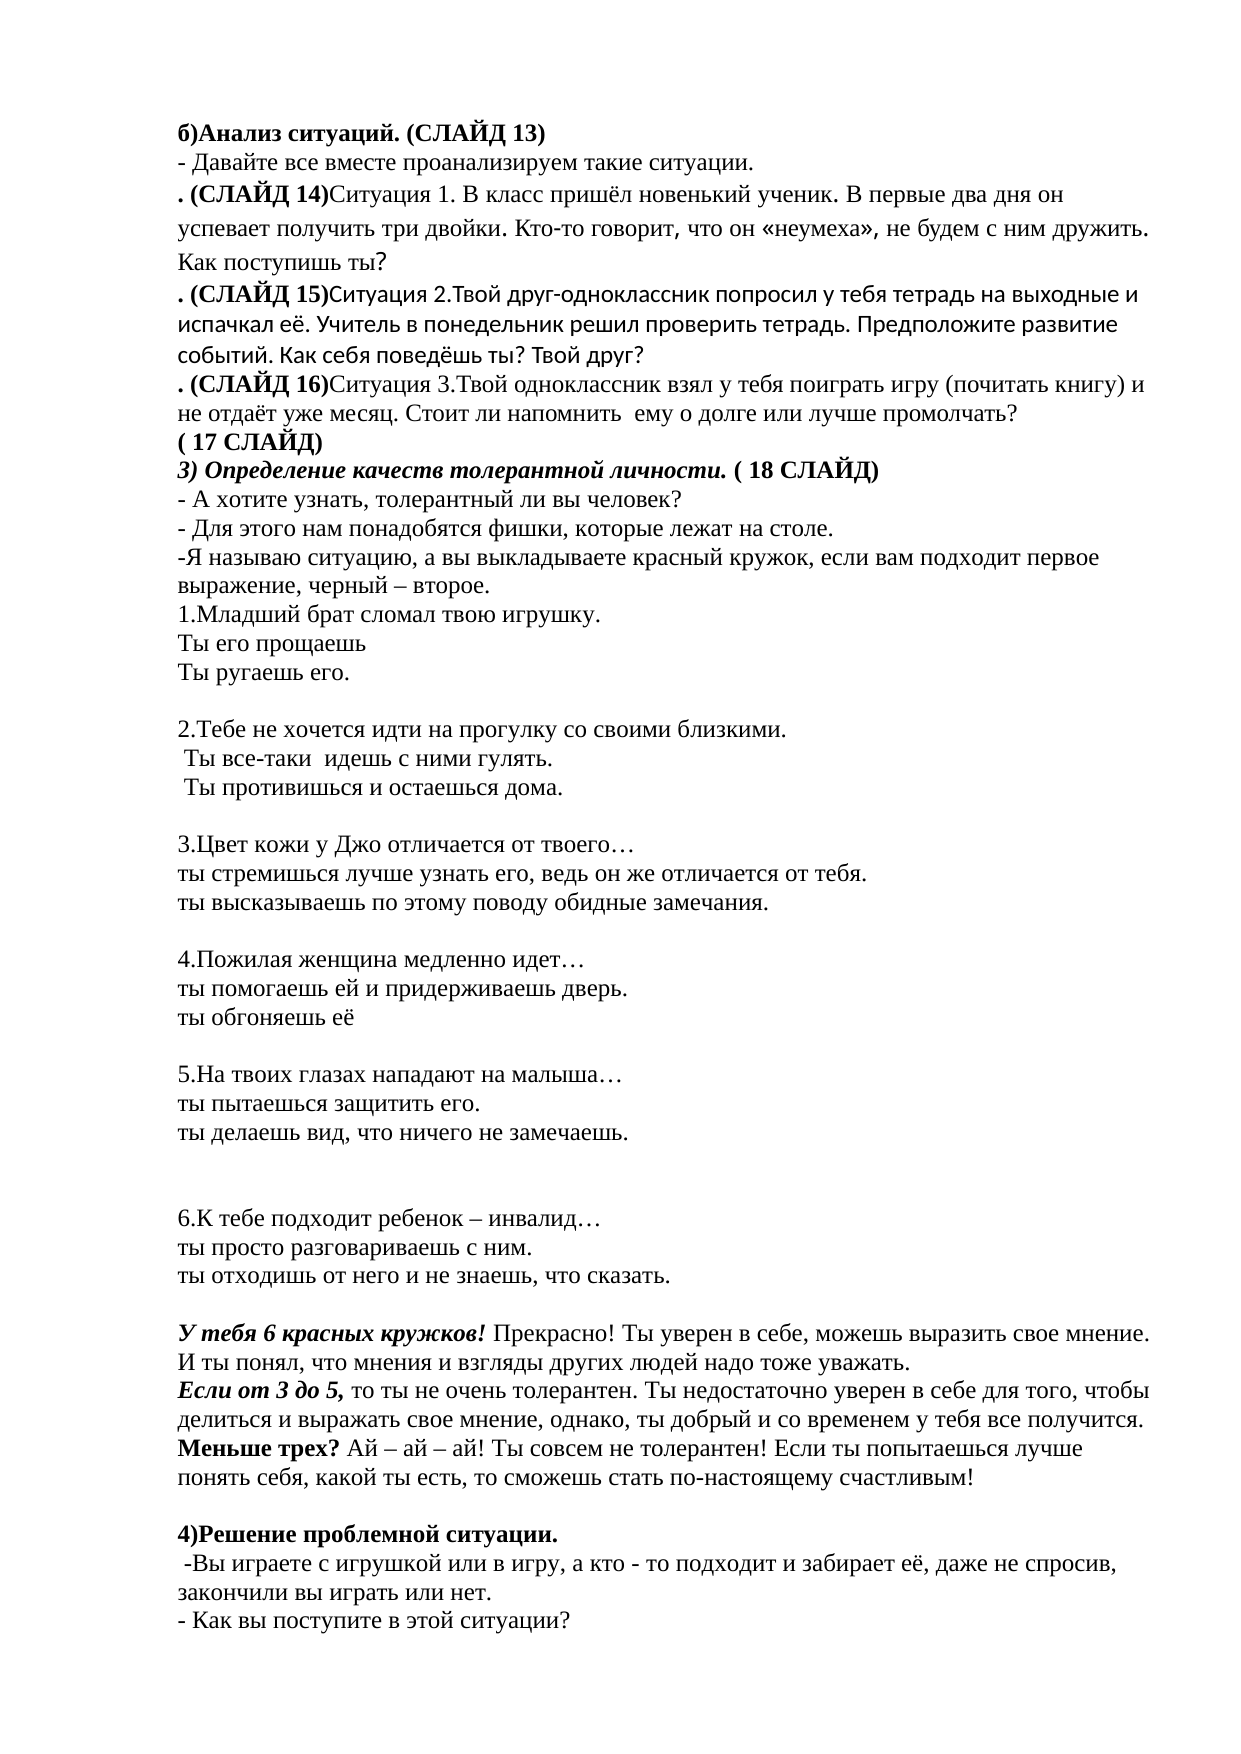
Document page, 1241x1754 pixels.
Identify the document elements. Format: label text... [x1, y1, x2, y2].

text . (СЛАЙД 16)Ситуация 3.Твой одноклассник взял у тебя поиграть игру (почитать книгу) и не отдаёт уже месяц. Стоит ли напомнить ему о долге или лучше промолчать? [177, 369, 1152, 427]
text -Я называю ситуацию, а вы выкладываете красный кружок, если вам подходит первое выражение, черный – второе. [177, 542, 1152, 599]
text 3) Определение качеств толерантной личности. ( 18 СЛАЙД) [177, 456, 1152, 484]
text 2.Тебе не хочется идти на прогулку со своими близкими. [177, 714, 1152, 743]
text - Для этого нам понадобятся фишки, которые лежат на столе. [177, 513, 1152, 542]
text Меньше трех? Ай – ай – ай! Ты совсем не толерантен! Если ты попытаешься лучше понять себя, какой ты есть, то сможешь стать по-настоящему счастливым! [177, 1433, 1152, 1491]
text ты делаешь вид, что ничего не замечаешь. [177, 1117, 1152, 1146]
text б)Анализ ситуаций. (СЛАЙД 13) [177, 118, 1152, 147]
text 4.Пожилая женщина медленно идет… [177, 944, 1152, 973]
text ( 17 СЛАЙД) [177, 427, 1152, 456]
text . (СЛАЙД 14)Ситуация 1. В класс пришёл новенький ученик. В первые два дня он успевает получить три двойки. Кто-то говорит, что он «неумеха», не будем с ним дружить. Как поступишь ты? [177, 176, 1152, 278]
text 4)Решение проблемной ситуации. [177, 1519, 1152, 1548]
text Ты все-таки идешь с ними гулять. [177, 743, 1152, 772]
text ты отходишь от него и не знаешь, что сказать. [177, 1261, 1152, 1289]
text ты просто разговариваешь с ним. [177, 1232, 1152, 1261]
text У тебя 6 красных кружков! Прекрасно! Ты уверен в себе, можешь выразить свое мнение. И ты понял, что мнения и взгляды других людей надо тоже уважать. [177, 1318, 1152, 1376]
text ты пытаешься защитить его. [177, 1088, 1152, 1117]
text ты обгоняешь её [177, 1002, 1152, 1031]
text -Вы играете с игрушкой или в игру, а кто - то подходит и забирает её, даже не спросив, закончили вы играть или нет. [177, 1548, 1152, 1606]
text - Как вы поступите в этой ситуации? [177, 1606, 1152, 1634]
text 1.Младший брат сломал твою игрушку. [177, 599, 1152, 628]
text . (СЛАЙД 15)Ситуация 2.Твой друг-одноклассник попросил у тебя тетрадь на выходные и испачкал её. Учитель в понедельник решил проверить тетрадь. Предположите развитие событий. Как себя поведёшь ты? Твой друг? [177, 278, 1152, 369]
text ты высказываешь по этому поводу обидные замечания. [177, 887, 1152, 916]
text ты помогаешь ей и придерживаешь дверь. [177, 973, 1152, 1002]
text 3.Цвет кожи у Джо отличается от твоего… [177, 829, 1152, 858]
text 6.К тебе подходит ребенок – инвалид… [177, 1203, 1152, 1232]
text Ты его прощаешь [177, 628, 1152, 657]
text - Давайте все вместе проанализируем такие ситуации. [177, 147, 1152, 176]
text Ты ругаешь его. [177, 657, 1152, 686]
text Если от 3 до 5, то ты не очень толерантен. Ты недостаточно уверен в себе для того, чтобы делиться и выражать свое мнение, однако, ты добрый и со временем у тебя все получится. [177, 1376, 1152, 1433]
text ты стремишься лучше узнать его, ведь он же отличается от тебя. [177, 858, 1152, 887]
text Ты противишься и остаешься дома. [177, 772, 1152, 801]
text - А хотите узнать, толерантный ли вы человек? [177, 484, 1152, 513]
text 5.На твоих глазах нападают на малыша… [177, 1059, 1152, 1088]
